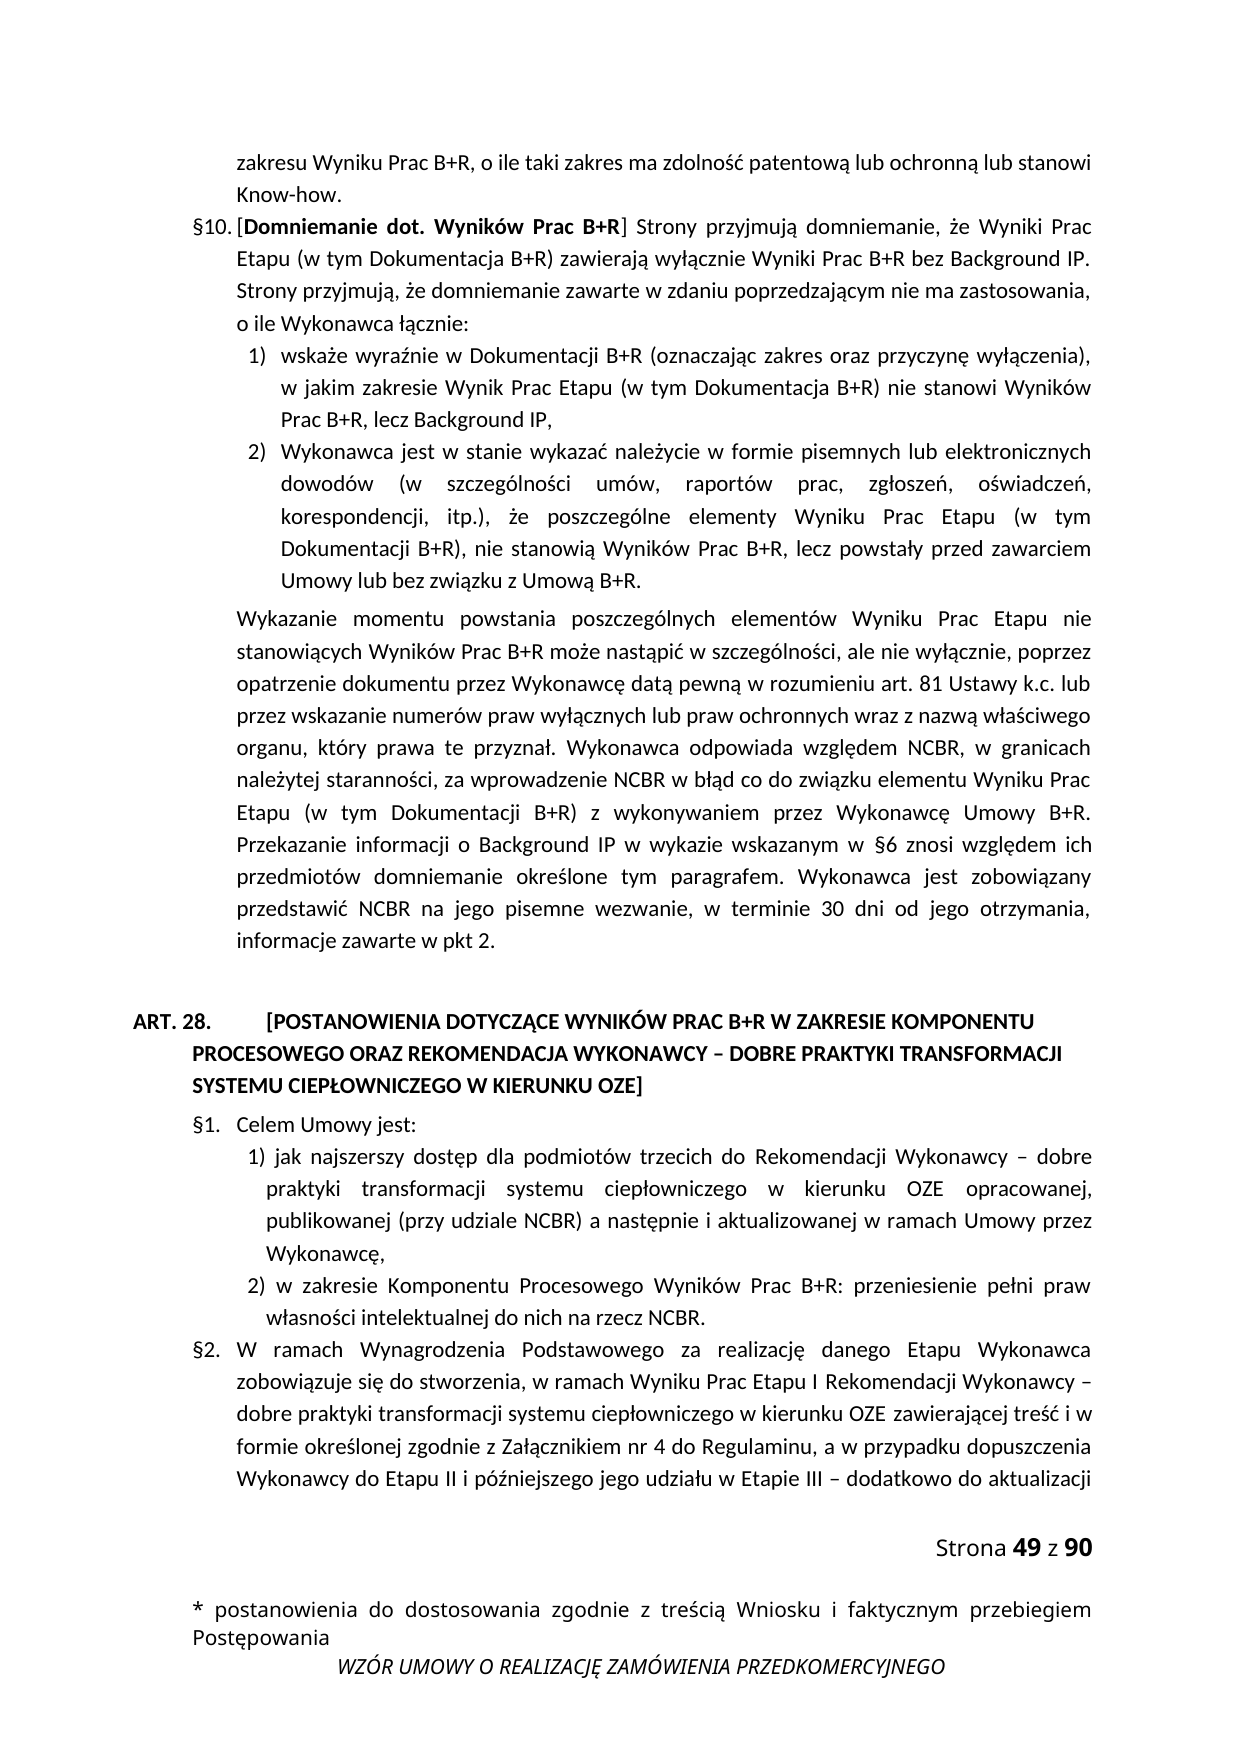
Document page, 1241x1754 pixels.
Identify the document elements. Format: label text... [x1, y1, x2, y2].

list Celem Umowy jest: [192, 1110, 1093, 1138]
list wskaże wyraźnie w Dokumentacji B+R (oznaczając zakres oraz przyczynę wyłączenia), w jakim zakresie Wynik Prac Etapu (w tym Dokumentacja B+R) nie stanowi Wyników Prac B+R, lecz Background IP, [248, 341, 1093, 433]
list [192, 1335, 1093, 1492]
subtitle [POSTANOWIENIA DOTYCZĄCE WYNIKÓW PRAC B+R W ZAKRESIE KOMPONENTU PROCESOWEGO ORAZ REKOMENDACJA WYKONAWCY – DOBRE PRAKTYKI TRANSFORMACJI SYSTEMU CIEPŁOWNICZEGO W KIERUNKU OZE] [133, 1007, 1093, 1099]
list Wykonawca jest w stanie wykazać należycie w formie pisemnych lub elektronicznych dowodów (w szczególności umów, raportów prac, zgłoszeń, oświadczeń, korespondencji, itp.), że poszczególne elementy Wyniku Prac Etapu (w tym Dokumentacji B+R), nie stanowią Wyników Prac B+R, lecz powstały przed zawarciem Umowy lub bez związku z Umową B+R. [248, 437, 1093, 594]
text Wykazanie momentu powstania poszczególnych elementów Wyniku Prac Etapu nie stanowiących Wyników Prac B+R może nastąpić w szczególności, ale nie wyłącznie, poprzez opatrzenie dokumentu przez Wykonawcę datą pewną w rozumieniu art. 81 Ustawy k.c. lub przez wskazanie numerów praw wyłącznych lub praw ochronnych wraz z nazwą właściwego organu, który prawa te przyznał. Wykonawca odpowiada względem NCBR, w granicach należytej staranności, za wprowadzenie NCBR w błąd co do związku elementu Wyniku Prac Etapu (w tym Dokumentacji B+R) z wykonywaniem przez Wykonawcę Umowy B+R. Przekazanie informacji o Background IP w wykazie wskazanym w §6 znosi względem ich przedmiotów domniemanie określone tym paragrafem. Wykonawca jest zobowiązany przedstawić NCBR na jego pisemne wezwanie, w terminie 30 dni od jego otrzymania, informacje zawarte w pkt 2. [236, 604, 1093, 954]
list jak najszerszy dostęp dla podmiotów trzecich do Rekomendacji Wykonawcy – dobre praktyki transformacji systemu ciepłowniczego w kierunku OZE opracowanej, publikowanej (przy udziale NCBR) a następnie i aktualizowanej w ramach Umowy przez Wykonawcę, [247, 1142, 1093, 1267]
list w zakresie Komponentu Procesowego Wyników Prac B+R: przeniesienie pełni praw własności intelektualnej do nich na rzecz NCBR. [247, 1271, 1093, 1331]
list [Domniemanie dot. Wyników Prac B+R] Strony przyjmują domniemanie, że Wyniki Prac Etapu (w tym Dokumentacja B+R) zawierają wyłącznie Wyniki Prac B+R bez Background IP. Strony przyjmują, że domniemanie zawarte w zdaniu poprzedzającym nie ma zastosowania, o ile Wykonawca łącznie: [192, 212, 1093, 337]
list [192, 148, 1093, 208]
